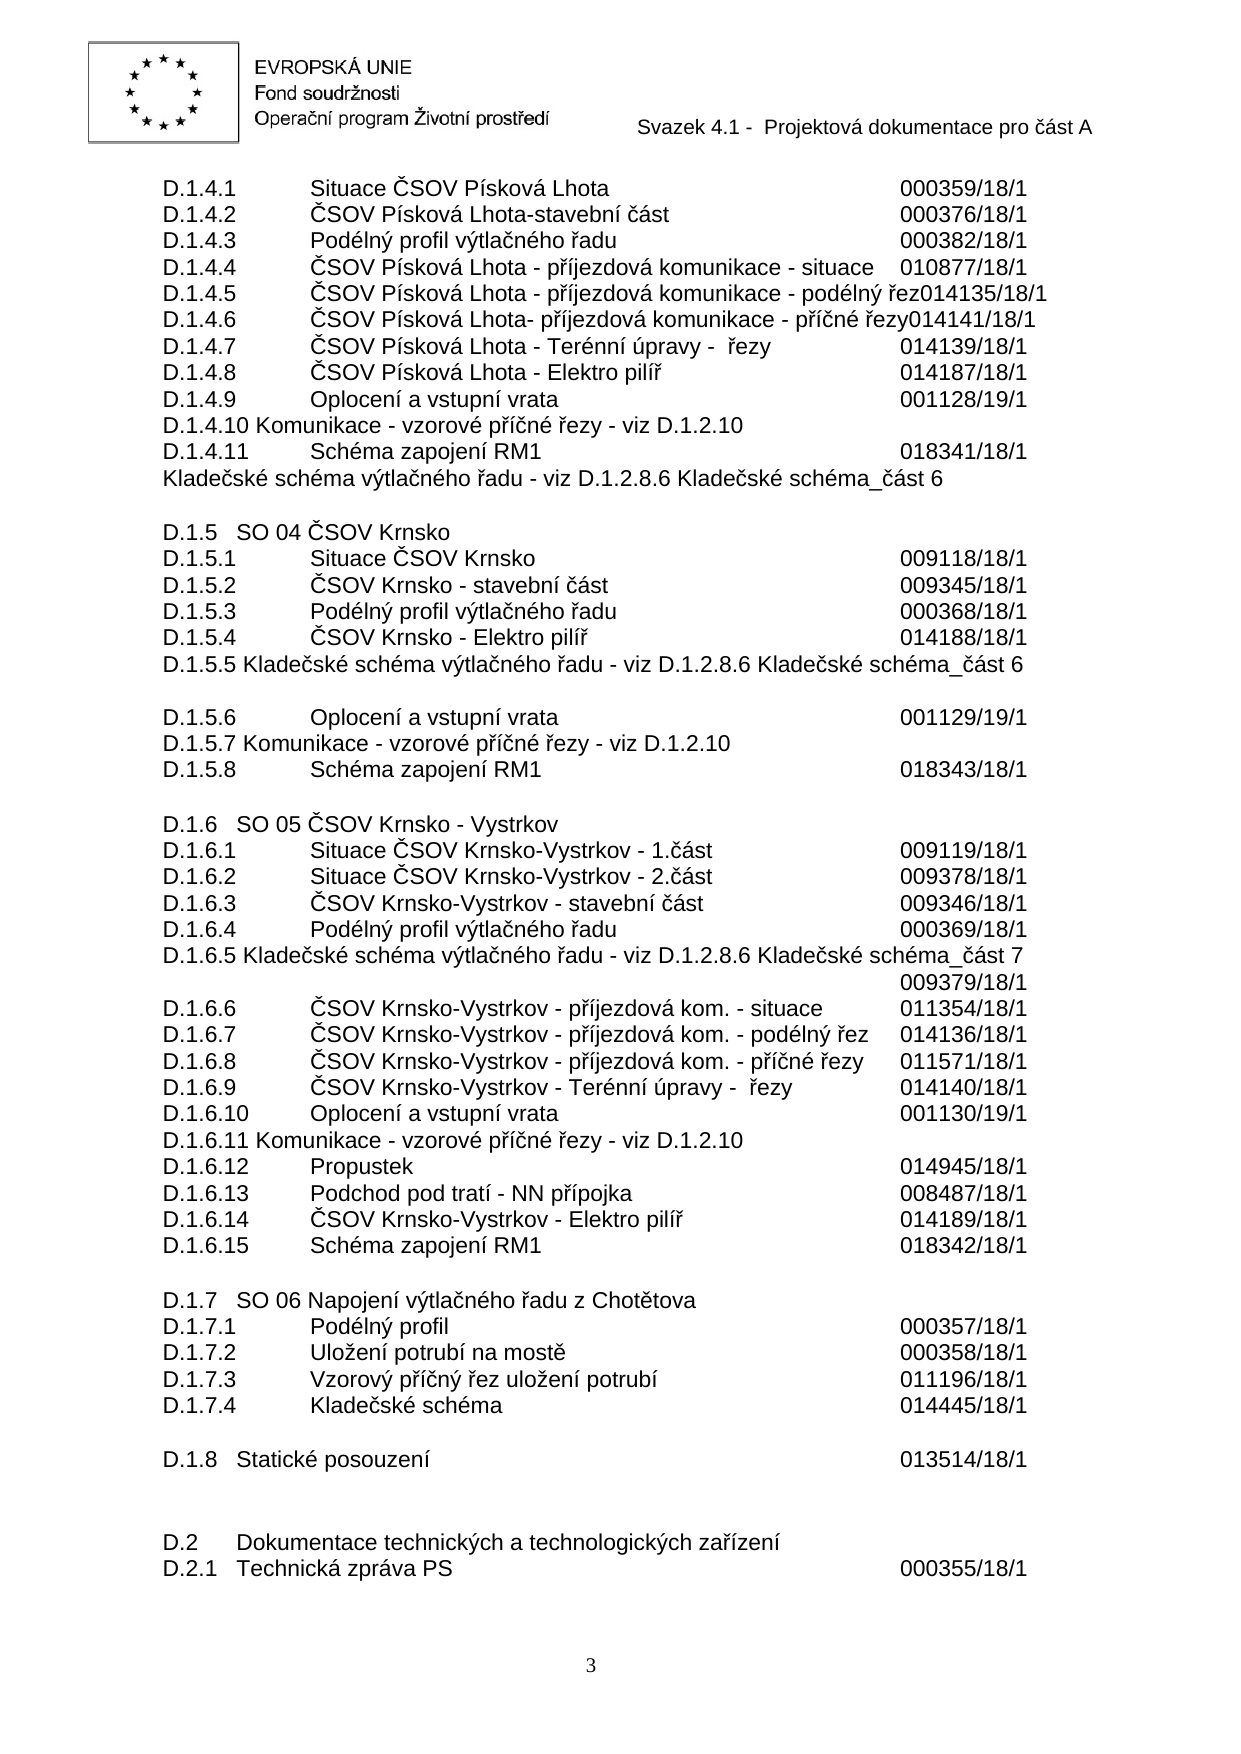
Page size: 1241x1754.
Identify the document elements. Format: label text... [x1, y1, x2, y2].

text D.1.8 Statické posouzení 013514/18/1 [162, 1446, 1093, 1473]
text D.1.6.5 Kladečské schéma výtlačného řadu - viz D.1.2.8.6 Kladečské schéma_část 7 009379/18/1 [162, 942, 1093, 995]
text D.1.4.10 Komunikace - vzorové příčné řezy - viz D.1.2.10 [162, 412, 1093, 438]
text D.1.5.1 Situace ČSOV Krnsko 009118/18/1 [162, 545, 1093, 572]
text D.1.6.10 Oplocení a vstupní vrata 001130/19/1 [162, 1100, 1093, 1127]
text D.1.5.8 Schéma zapojení RM1 018343/18/1 [162, 756, 1093, 782]
text D.1.6.6 ČSOV Krnsko-Vystrkov - příjezdová kom. - situace 011354/18/1 [162, 995, 1093, 1021]
text D.1.6.3 ČSOV Krnsko-Vystrkov - stavební část 009346/18/1 [162, 889, 1093, 916]
text D.1.4.5 ČSOV Písková Lhota - příjezdová komunikace - podélný řez014135/18/1 [162, 280, 1093, 306]
text D.1.6.8 ČSOV Krnsko-Vystrkov - příjezdová kom. - příčné řezy 011571/18/1 [162, 1048, 1093, 1074]
text D.1.5.4 ČSOV Krnsko - Elektro pilíř 014188/18/1 [162, 624, 1093, 651]
text D.1.4.6 ČSOV Písková Lhota- příjezdová komunikace - příčné řezy014141/18/1 [162, 306, 1093, 333]
text D.1.7.2 Uložení potrubí na mostě 000358/18/1 [162, 1339, 1093, 1366]
picture [79, 36, 556, 147]
text D.1.5.7 Komunikace - vzorové příčné řezy - viz D.1.2.10 [162, 730, 1093, 756]
text D.1.6.2 Situace ČSOV Krnsko-Vystrkov - 2.část 009378/18/1 [162, 863, 1093, 889]
text D.1.6.15 Schéma zapojení RM1 018342/18/1 [162, 1232, 1093, 1258]
text D.1.4.7 ČSOV Písková Lhota - Terénní úpravy - řezy 014139/18/1 [162, 333, 1093, 359]
text D.1.6 SO 05 ČSOV Krnsko - Vystrkov [162, 811, 1093, 837]
text D.1.4.8 ČSOV Písková Lhota - Elektro pilíř 014187/18/1 [162, 359, 1093, 386]
text D.1.4.9 Oplocení a vstupní vrata 001128/19/1 [162, 386, 1093, 412]
text D.1.5.2 ČSOV Krnsko - stavební část 009345/18/1 [162, 572, 1093, 598]
text D.1.4.3 Podélný profil výtlačného řadu 000382/18/1 [162, 227, 1093, 254]
text D.1.5.5 Kladečské schéma výtlačného řadu - viz D.1.2.8.6 Kladečské schéma_část 6 [162, 651, 1093, 703]
text D.1.7.3 Vzorový příčný řez uložení potrubí 011196/18/1 [162, 1366, 1093, 1392]
text D.1.7.4 Kladečské schéma 014445/18/1 [162, 1392, 1093, 1418]
text D.1.6.11 Komunikace - vzorové příčné řezy - viz D.1.2.10 [162, 1127, 1093, 1153]
text D.1.5 SO 04 ČSOV Krnsko [162, 519, 1093, 545]
text D.1.5.6 Oplocení a vstupní vrata 001129/19/1 [162, 703, 1093, 730]
text D.1.7 SO 06 Napojení výtlačného řadu z Chotětova [162, 1287, 1093, 1313]
text D.1.6.1 Situace ČSOV Krnsko-Vystrkov - 1.část 009119/18/1 [162, 837, 1093, 863]
text D.1.6.13 Podchod pod tratí - NN přípojka 008487/18/1 [162, 1179, 1093, 1206]
text D.1.4.1 Situace ČSOV Písková Lhota 000359/18/1 [162, 175, 1093, 201]
text D.1.4.2 ČSOV Písková Lhota-stavební část 000376/18/1 [162, 201, 1093, 227]
text D.1.6.4 Podélný profil výtlačného řadu 000369/18/1 [162, 916, 1093, 942]
text D.1.6.12 Propustek 014945/18/1 [162, 1153, 1093, 1179]
text D.1.7.1 Podélný profil 000357/18/1 [162, 1313, 1093, 1339]
text D.1.5.3 Podélný profil výtlačného řadu 000368/18/1 [162, 598, 1093, 624]
text D.1.6.14 ČSOV Krnsko-Vystrkov - Elektro pilíř 014189/18/1 [162, 1206, 1093, 1232]
text D.1.4.4 ČSOV Písková Lhota - příjezdová komunikace - situace 010877/18/1 [162, 254, 1093, 280]
text D.1.6.9 ČSOV Krnsko-Vystrkov - Terénní úpravy - řezy 014140/18/1 [162, 1074, 1093, 1100]
text D.2 Dokumentace technických a technologických zařízení [162, 1529, 1093, 1555]
text D.1.6.7 ČSOV Krnsko-Vystrkov - příjezdová kom. - podélný řez 014136/18/1 [162, 1021, 1093, 1048]
text D.1.4.11 Schéma zapojení RM1 018341/18/1 [162, 438, 1093, 464]
text Kladečské schéma výtlačného řadu - viz D.1.2.8.6 Kladečské schéma_část 6 [162, 464, 1093, 491]
text D.2.1 Technická zpráva PS 000355/18/1 [162, 1555, 1093, 1581]
